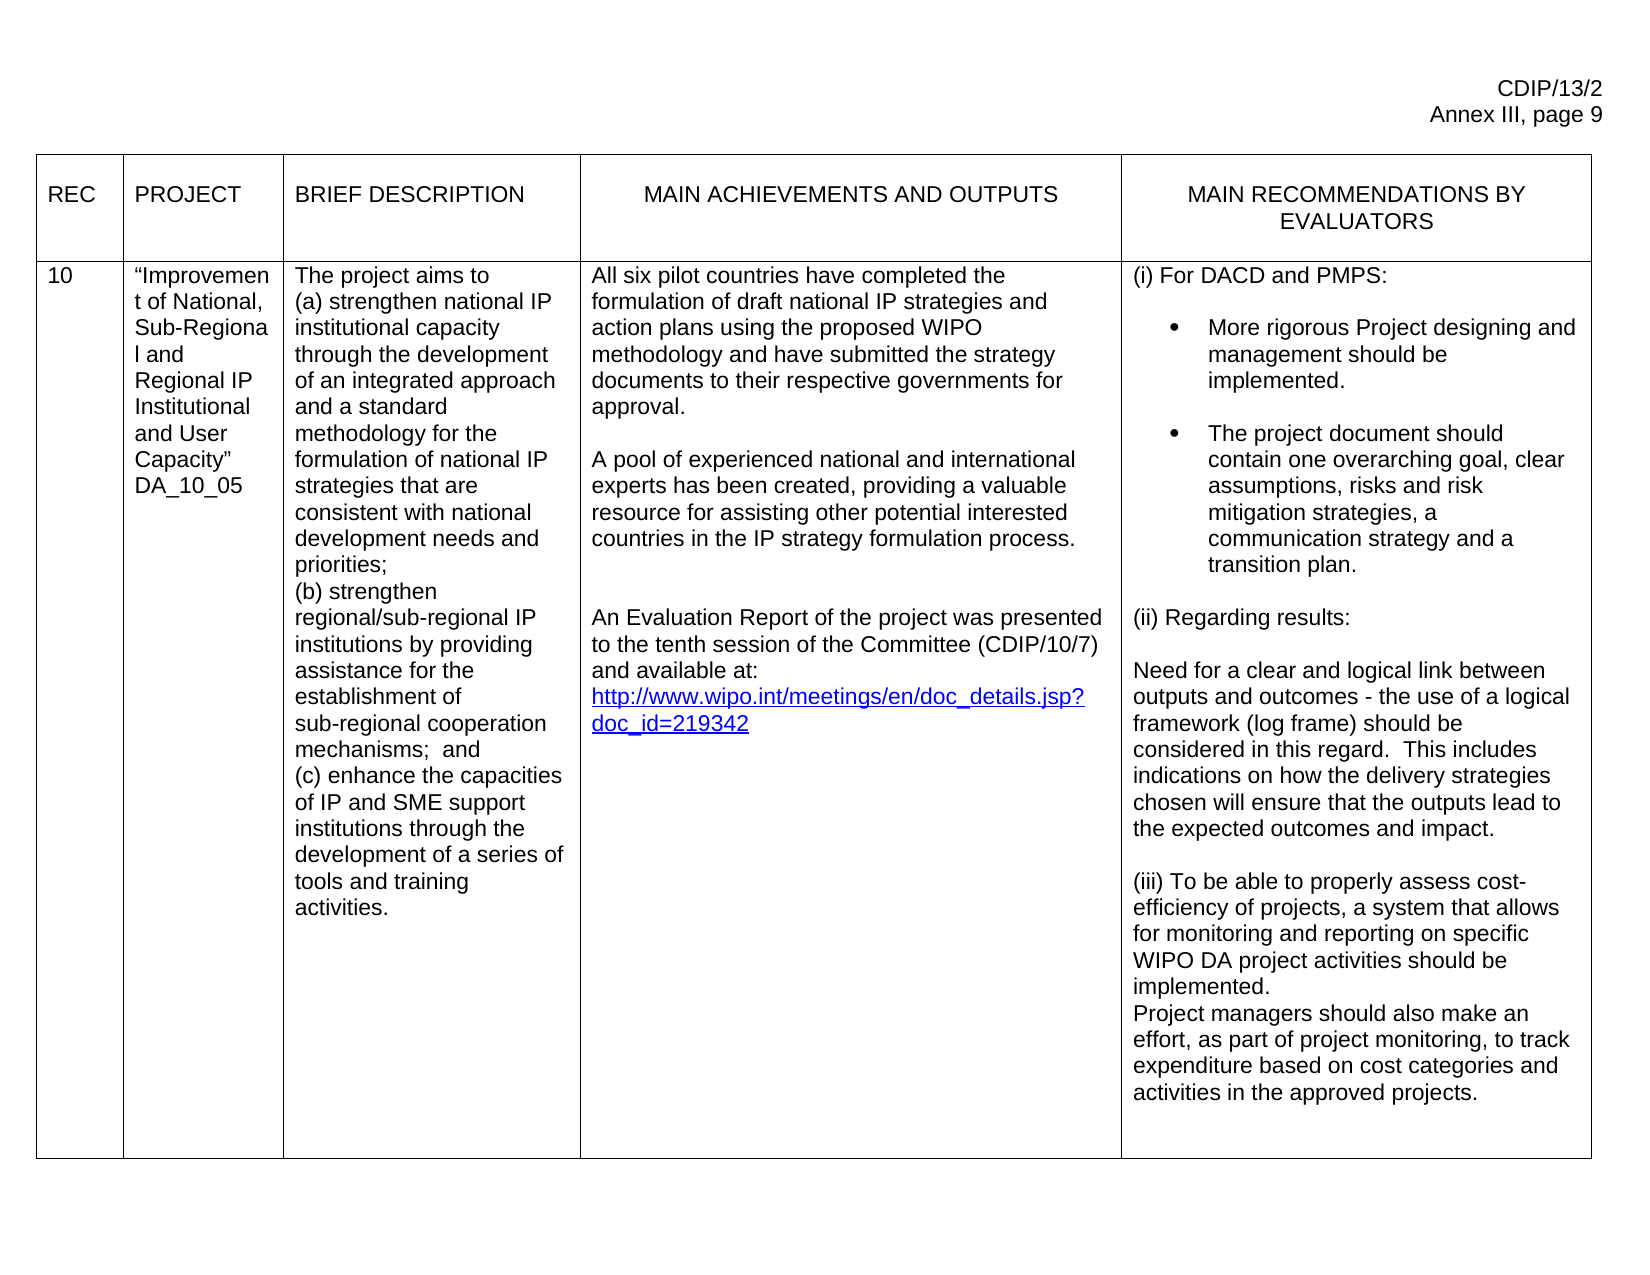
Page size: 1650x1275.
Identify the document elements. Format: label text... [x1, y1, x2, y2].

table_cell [124, 262, 283, 1158]
table_header REC [37, 155, 123, 261]
table_header BRIEF DESCRIPTION [284, 155, 580, 261]
table_header MAIN RECOMMENDATIONS BY EVALUATORS [1122, 155, 1591, 261]
table_header MAIN ACHIEVEMENTS AND OUTPUTS [581, 155, 1121, 261]
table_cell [581, 262, 1121, 1158]
table_header PROJECT [124, 155, 283, 261]
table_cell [284, 262, 580, 1158]
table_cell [1122, 262, 1591, 1158]
table_cell 10 [37, 262, 123, 1158]
